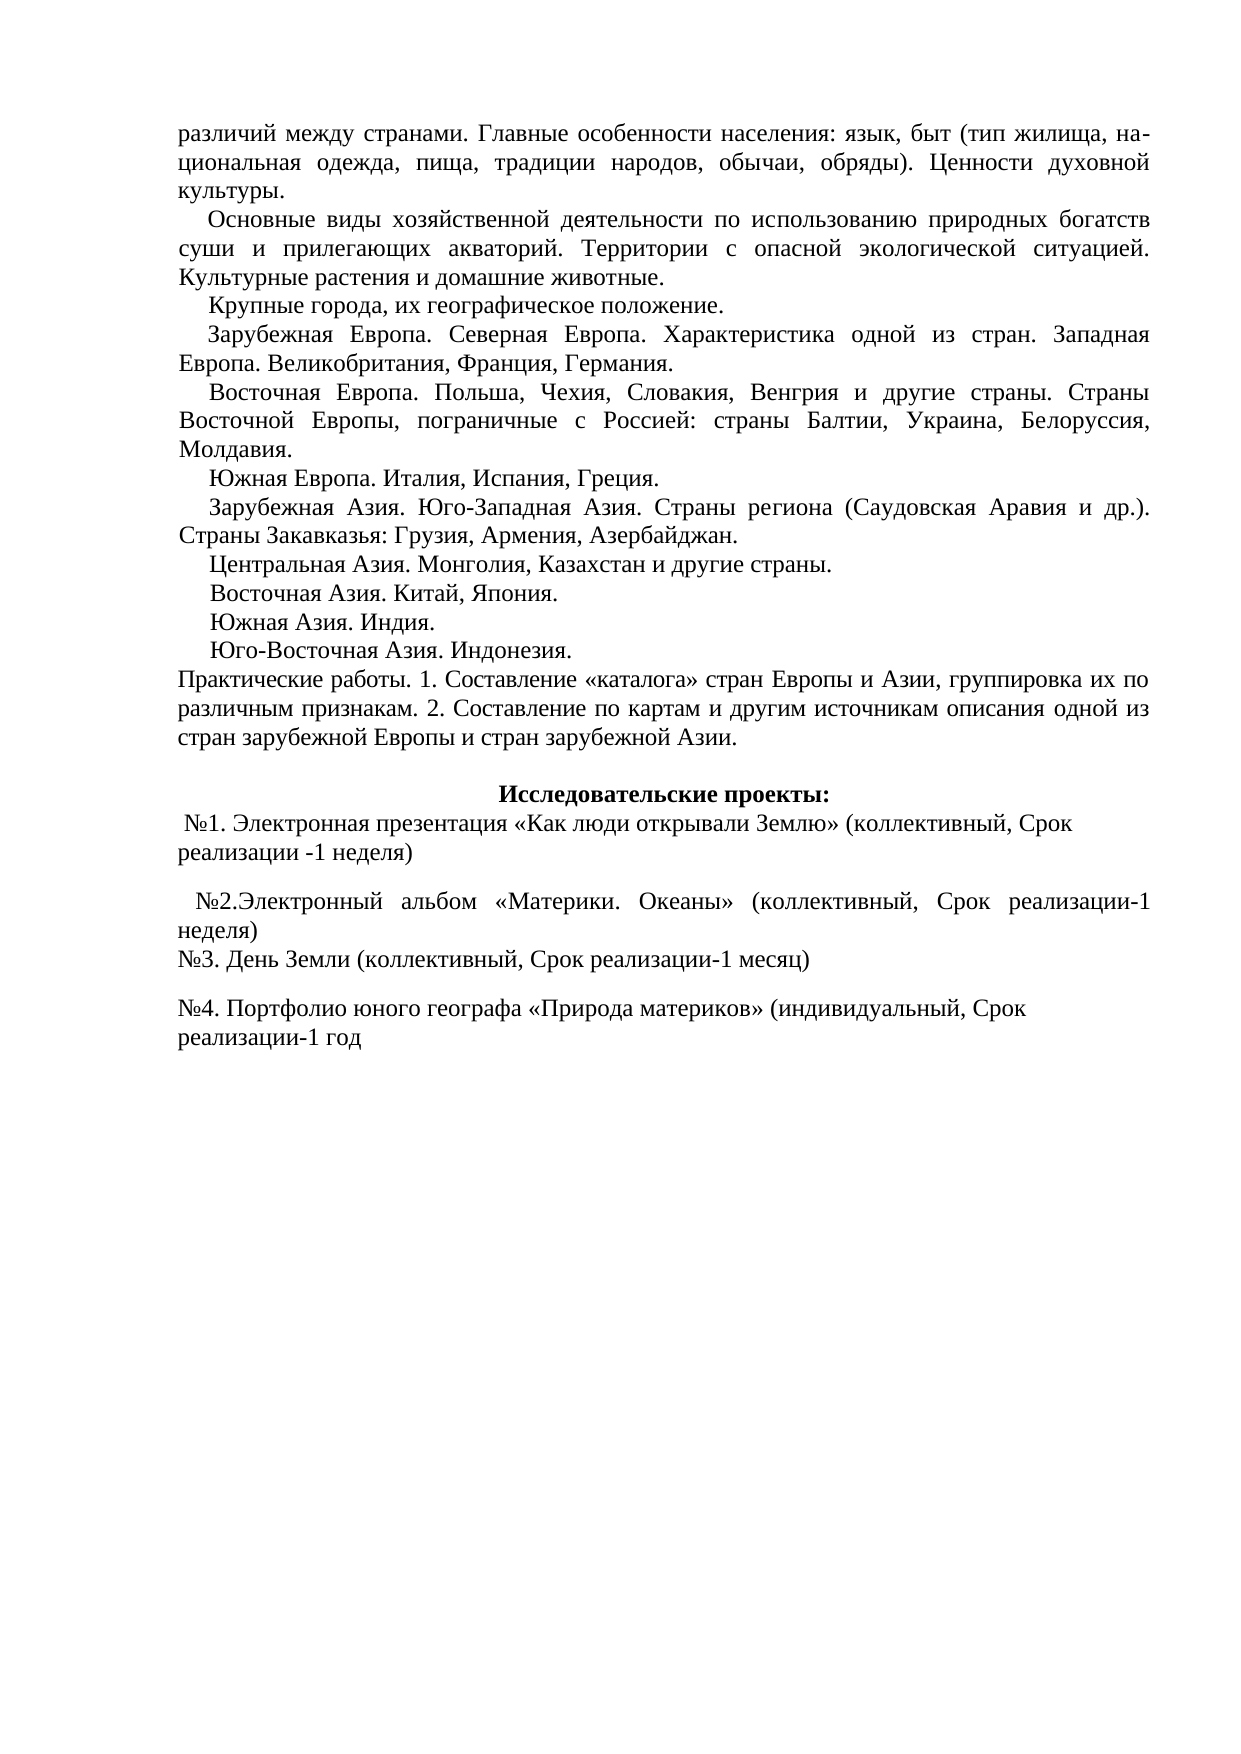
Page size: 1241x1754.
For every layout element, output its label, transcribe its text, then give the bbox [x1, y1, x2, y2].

text Зарубежная Азия. Юго-Западная Азия. Страны региона (Саудовская Аравия и др.). Страны Закавказья: Грузия, Армения, Азербайджан. [179, 492, 1151, 549]
text №2.Электронный альбом «Материки. Океаны» (коллективный, Срок реализации-1 неделя) [177, 886, 1152, 944]
text №4. Портфолио юного географа «Природа материков» (индивидуальный, Срок реализации-1 год [177, 993, 1152, 1051]
text Зарубежная Европа. Северная Европа. Характеристика одной из стран. Западная Европа. Великобритания, Франция, Германия. [178, 319, 1150, 377]
text Южная Азия. Индия. [209, 607, 1152, 636]
text Исследовательские проекты: [177, 779, 1152, 808]
text Южная Европа. Италия, Испания, Греция. [208, 463, 1152, 492]
text Юго-Восточная Азия. Индонезия. [209, 636, 1152, 664]
text Основные виды хозяйственной деятельности по использованию природных богатств суши и прилегающих акваторий. Территории с опасной экологической ситуацией. Культурные растения и домашние животные. [178, 204, 1151, 291]
text Восточная Азия. Китай, Япония. [209, 578, 1152, 607]
text Практические работы. 1. Составление «каталога» стран Европы и Азии, группировка их по различным признакам. 2. Составление по картам и другим источникам описания одной из стран зарубежной Европы и стран зарубежной Азии. [177, 664, 1149, 751]
text №3. День Земли (коллективный, Срок реализации-1 месяц) [177, 944, 1152, 973]
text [178, 118, 1150, 204]
text Крупные города, их географическое положение. [208, 291, 1152, 319]
text Центральная Азия. Монголия, Казахстан и другие страны. [179, 549, 1151, 578]
text Восточная Европа. Польша, Чехия, Словакия, Венгрия и другие страны. Страны Восточной Европы, пограничные с Россией: страны Балтии, Украина, Белоруссия, Молдавия. [179, 377, 1150, 463]
text №1. Электронная презентация «Как люди открывали Землю» (коллективный, Срок реализации -1 неделя) [177, 808, 1152, 866]
